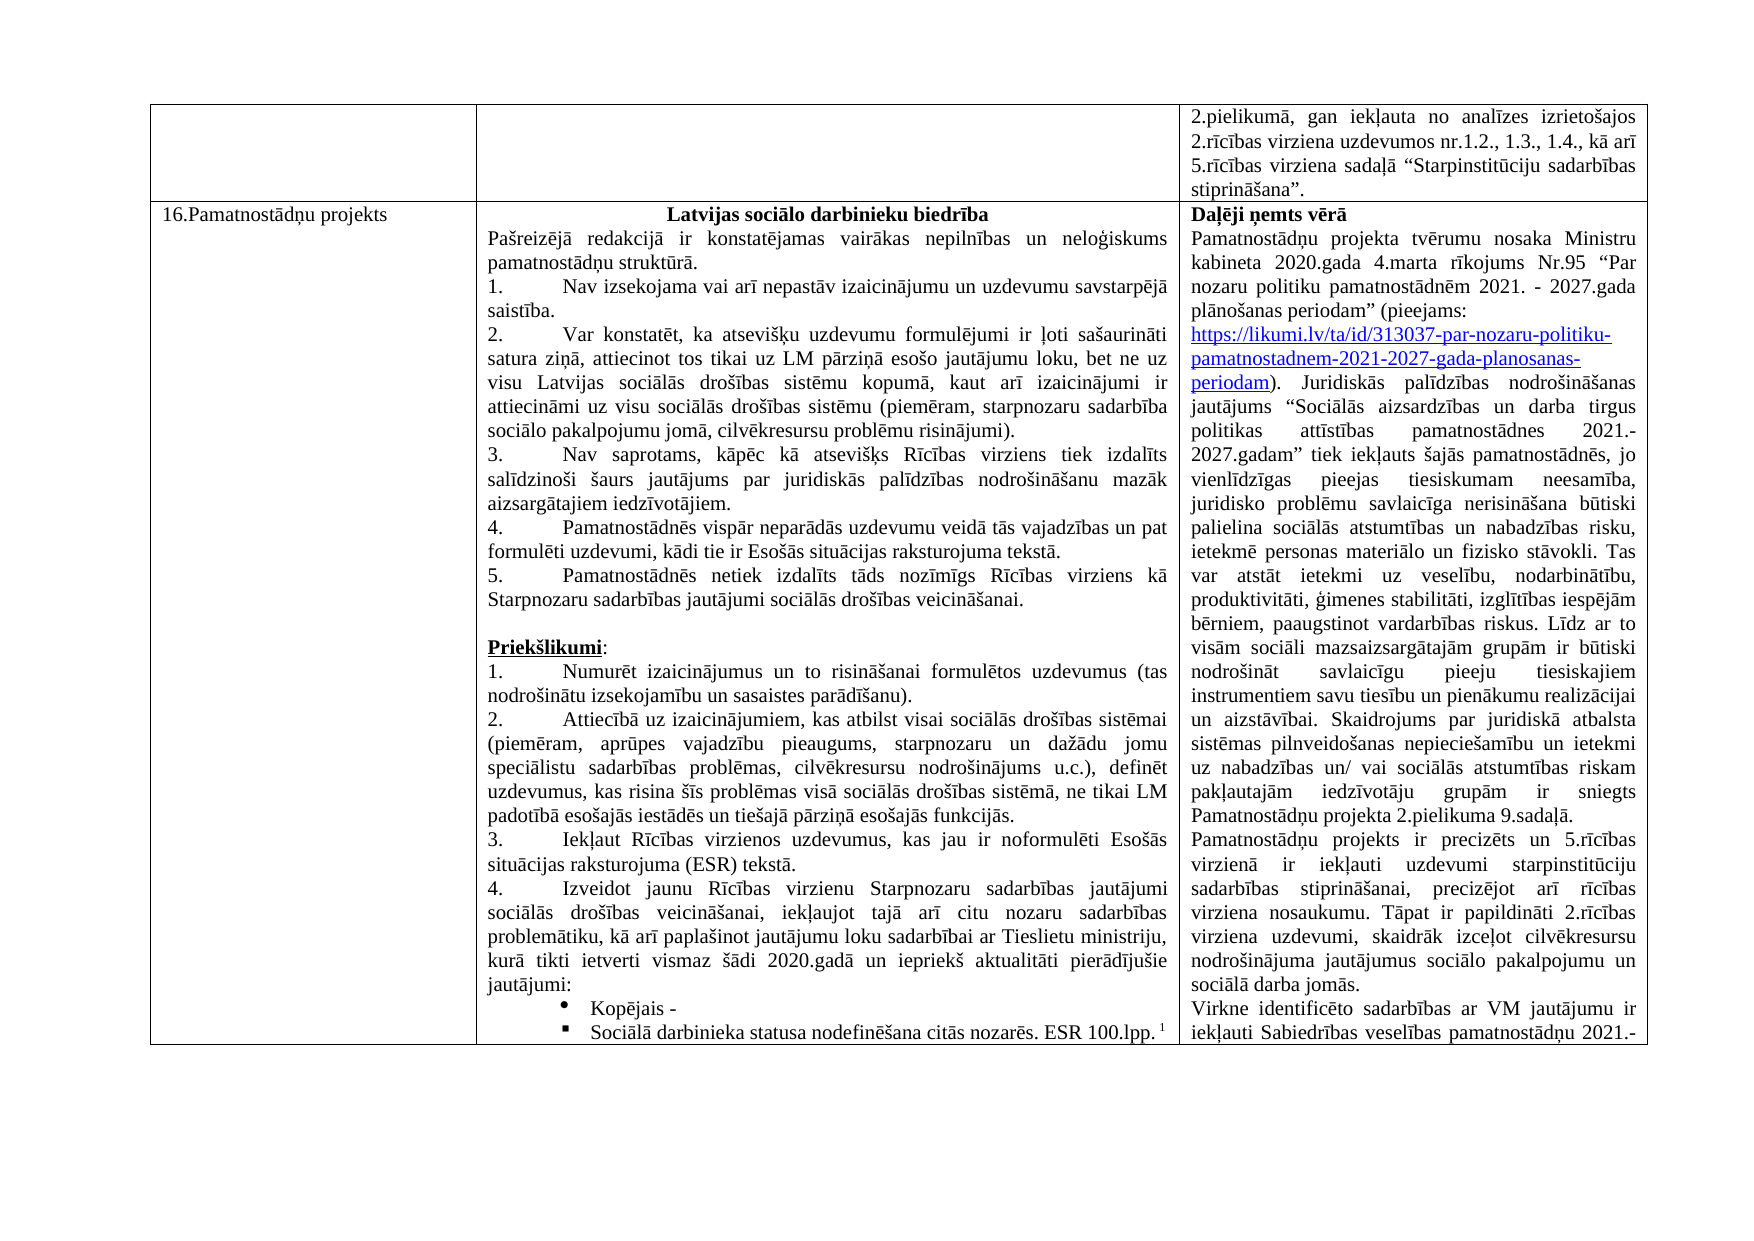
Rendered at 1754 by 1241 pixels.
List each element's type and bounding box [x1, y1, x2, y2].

table_cell [1180, 105, 1647, 201]
table_cell [151, 105, 476, 201]
table_cell [1180, 202, 1647, 1044]
table_cell [477, 105, 1179, 201]
table_cell [477, 202, 1179, 1044]
table_cell [151, 202, 476, 1044]
